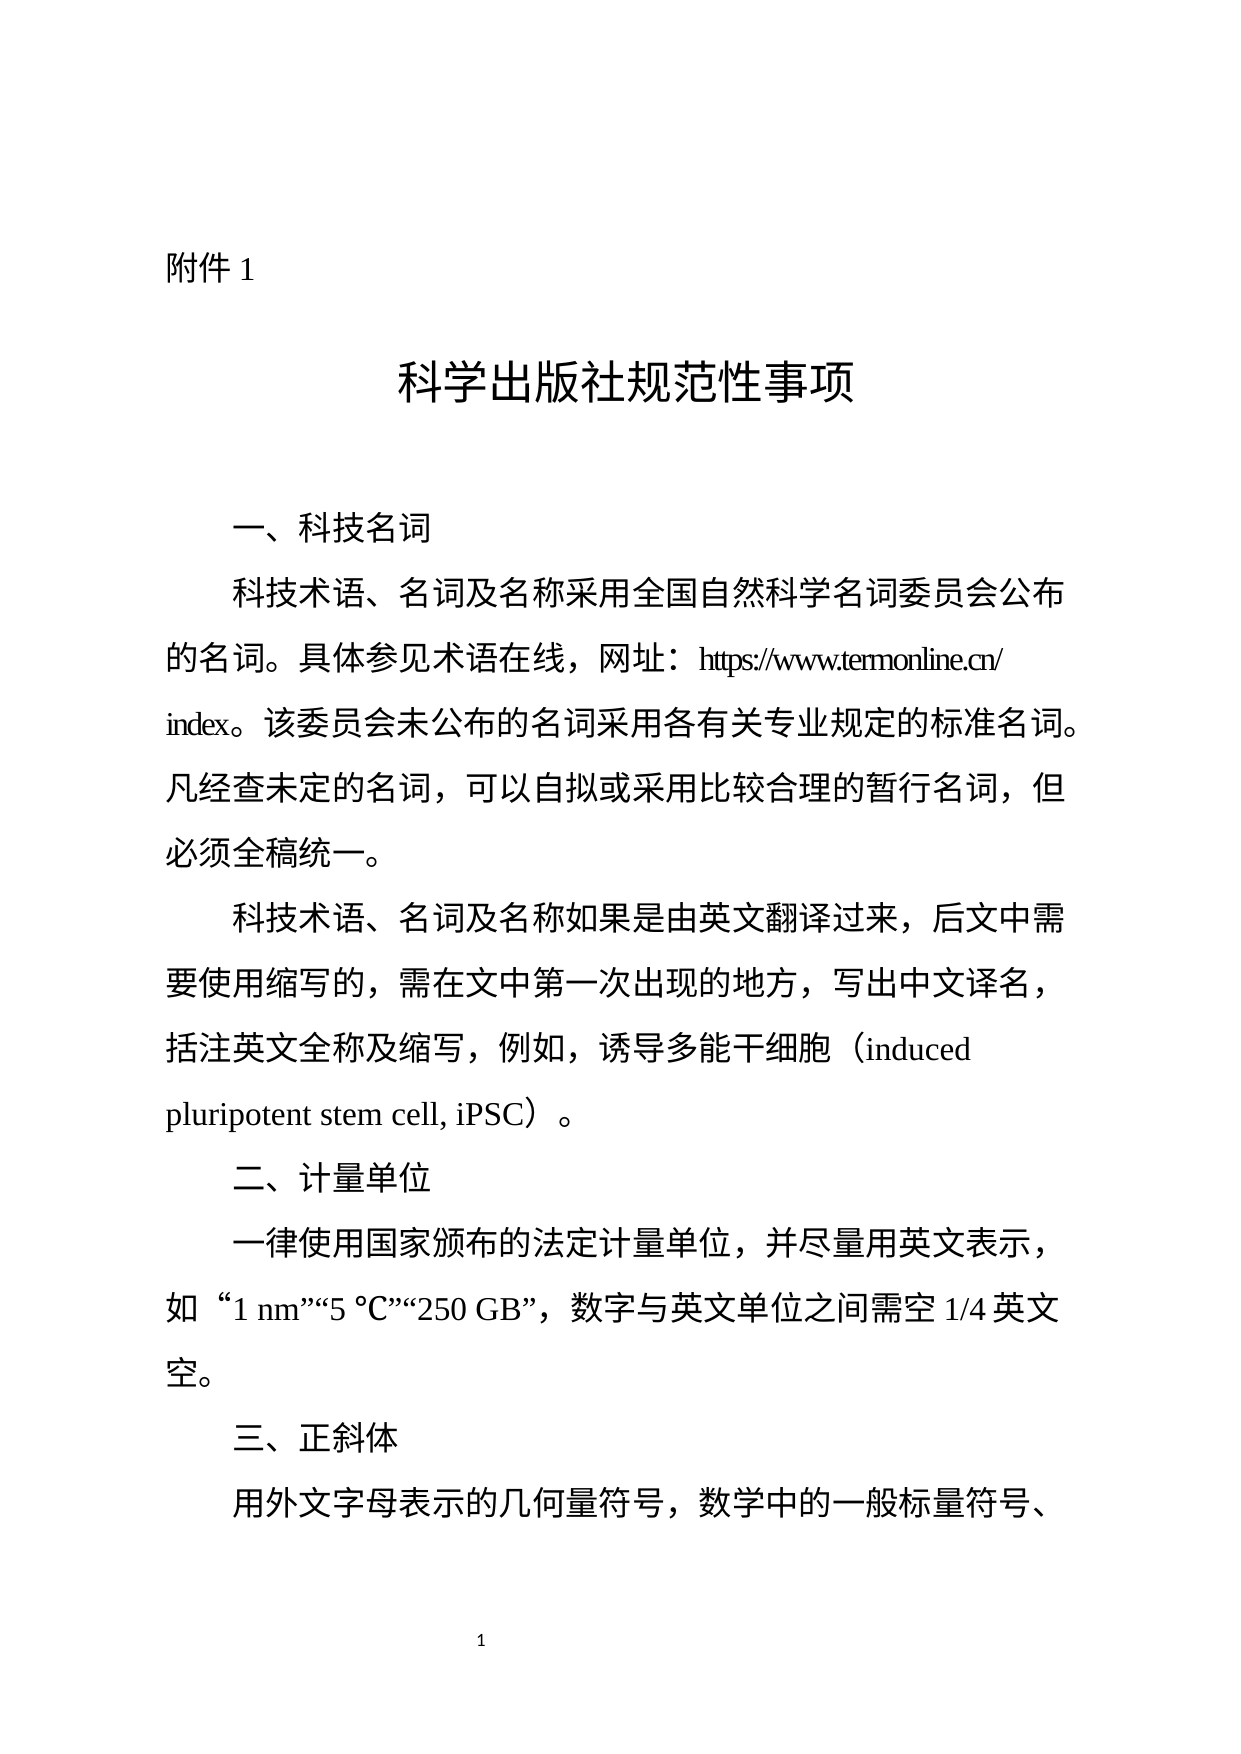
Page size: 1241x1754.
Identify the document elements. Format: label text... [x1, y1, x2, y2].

text 附件1 [165, 233, 1087, 298]
text 科技术语、名词及名称如果是由英文翻译过来，后文中需要使用缩写的，需在文中第一次出现的地方，写出中文译名，括注英文全称及缩写，例如，诱导多能干细胞（induced pluripotent stem cell, iPSC）。 [165, 883, 1087, 1143]
text 三、正斜体 [165, 1403, 1087, 1468]
text 科技术语、名词及名称采用全国自然科学名词委员会公布的名词。具体参见术语在线，网址：https://www.termonline.cn/index。该委员会未公布的名词采用各有关专业规定的标准名词。凡经查未定的名词，可以自拟或采用比较合理的暂行名词，但必须全稿统一。 [165, 558, 1087, 883]
text 一律使用国家颁布的法定计量单位，并尽量用英文表示，如“1 nm”“5 ℃”“250 GB”，数字与英文单位之间需空1/4英文空。 [165, 1208, 1087, 1403]
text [165, 1468, 1087, 1533]
text 科学出版社规范性事项 [165, 330, 1087, 428]
text 一、科技名词 [165, 493, 1087, 558]
text 二、计量单位 [165, 1143, 1087, 1208]
